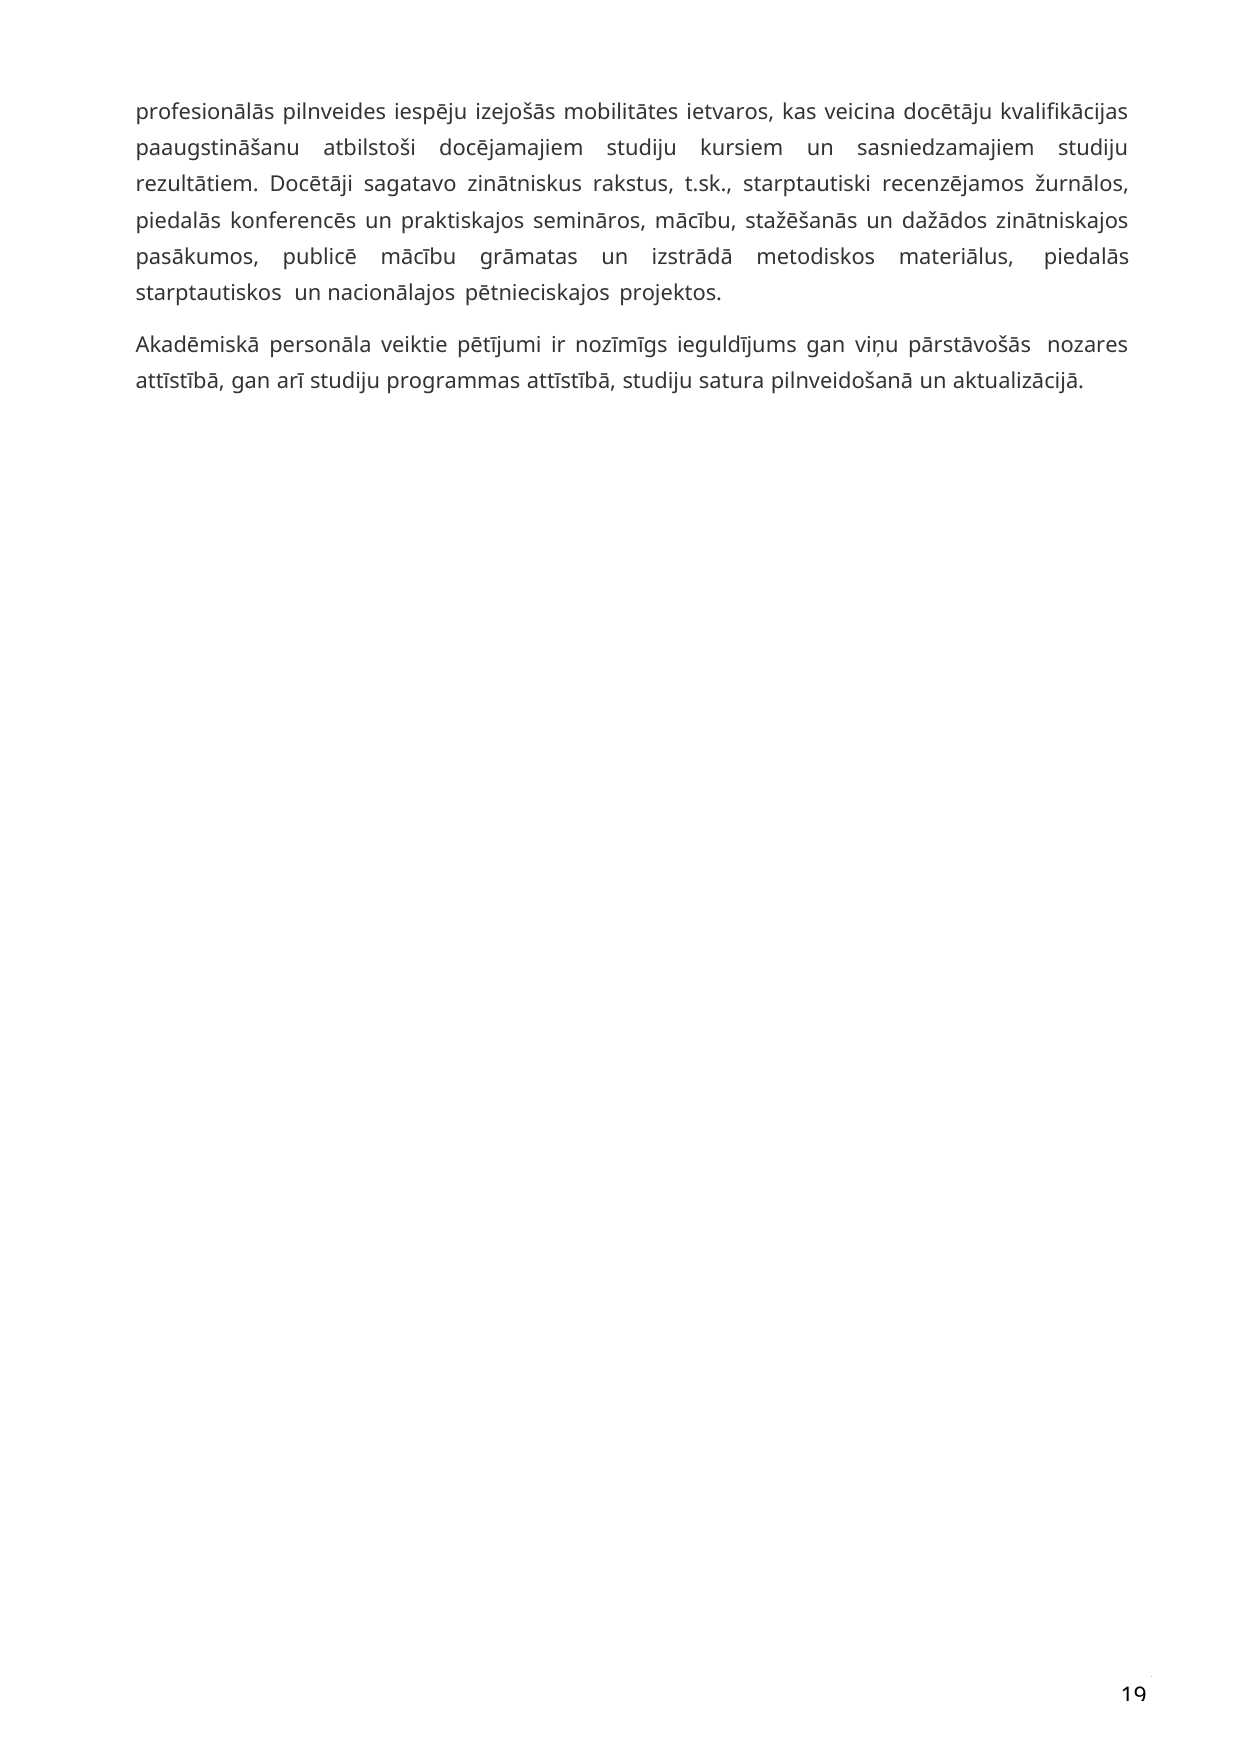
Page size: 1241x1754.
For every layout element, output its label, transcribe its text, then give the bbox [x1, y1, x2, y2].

text Akadēmiskā personāla veiktie pētījumi ir nozīmīgs ieguldījums gan viņu pārstāvošās nozares attīstībā, gan arī studiju programmas attīstībā, studiju satura pilnveidošanā un aktualizācijā. [135, 329, 1129, 395]
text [135, 96, 1129, 307]
